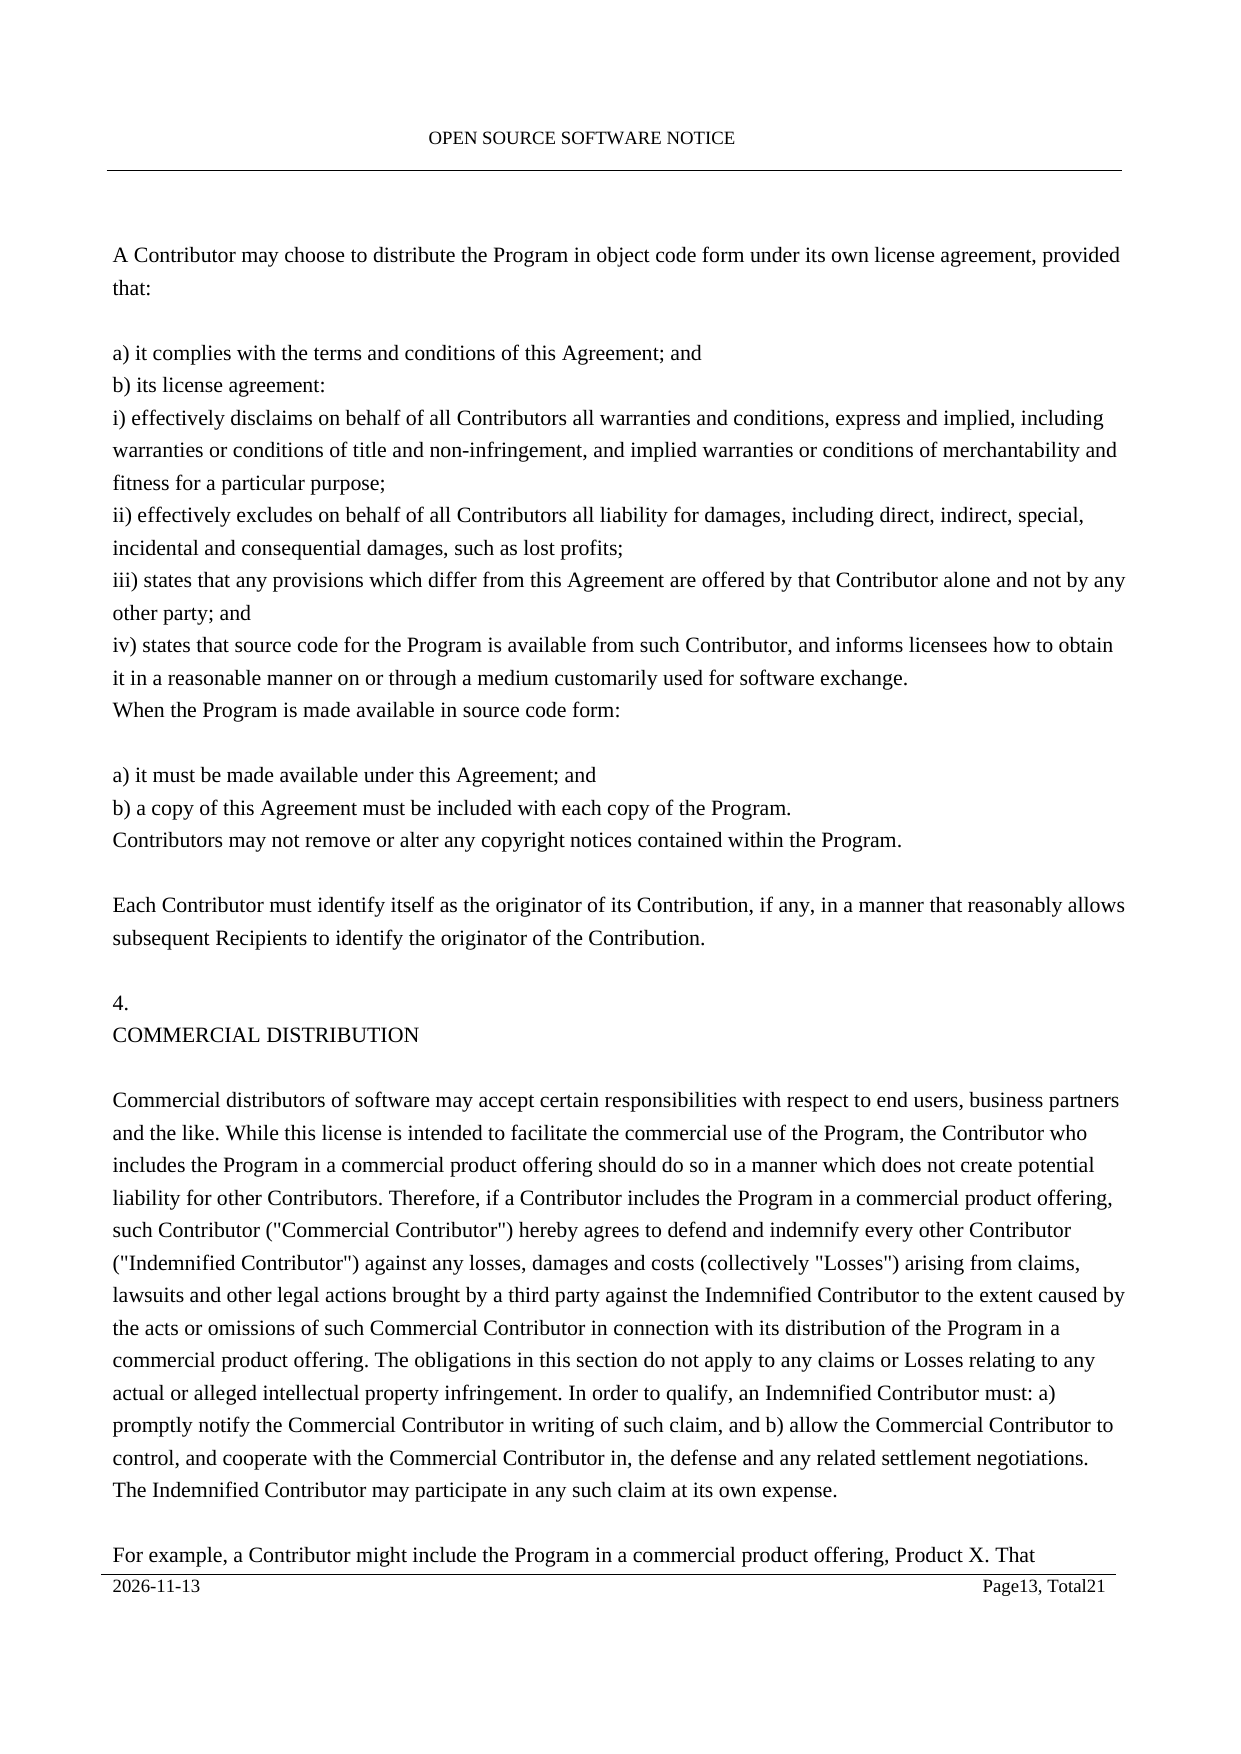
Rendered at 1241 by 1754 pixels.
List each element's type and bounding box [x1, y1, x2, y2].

text [112, 206, 1128, 1571]
